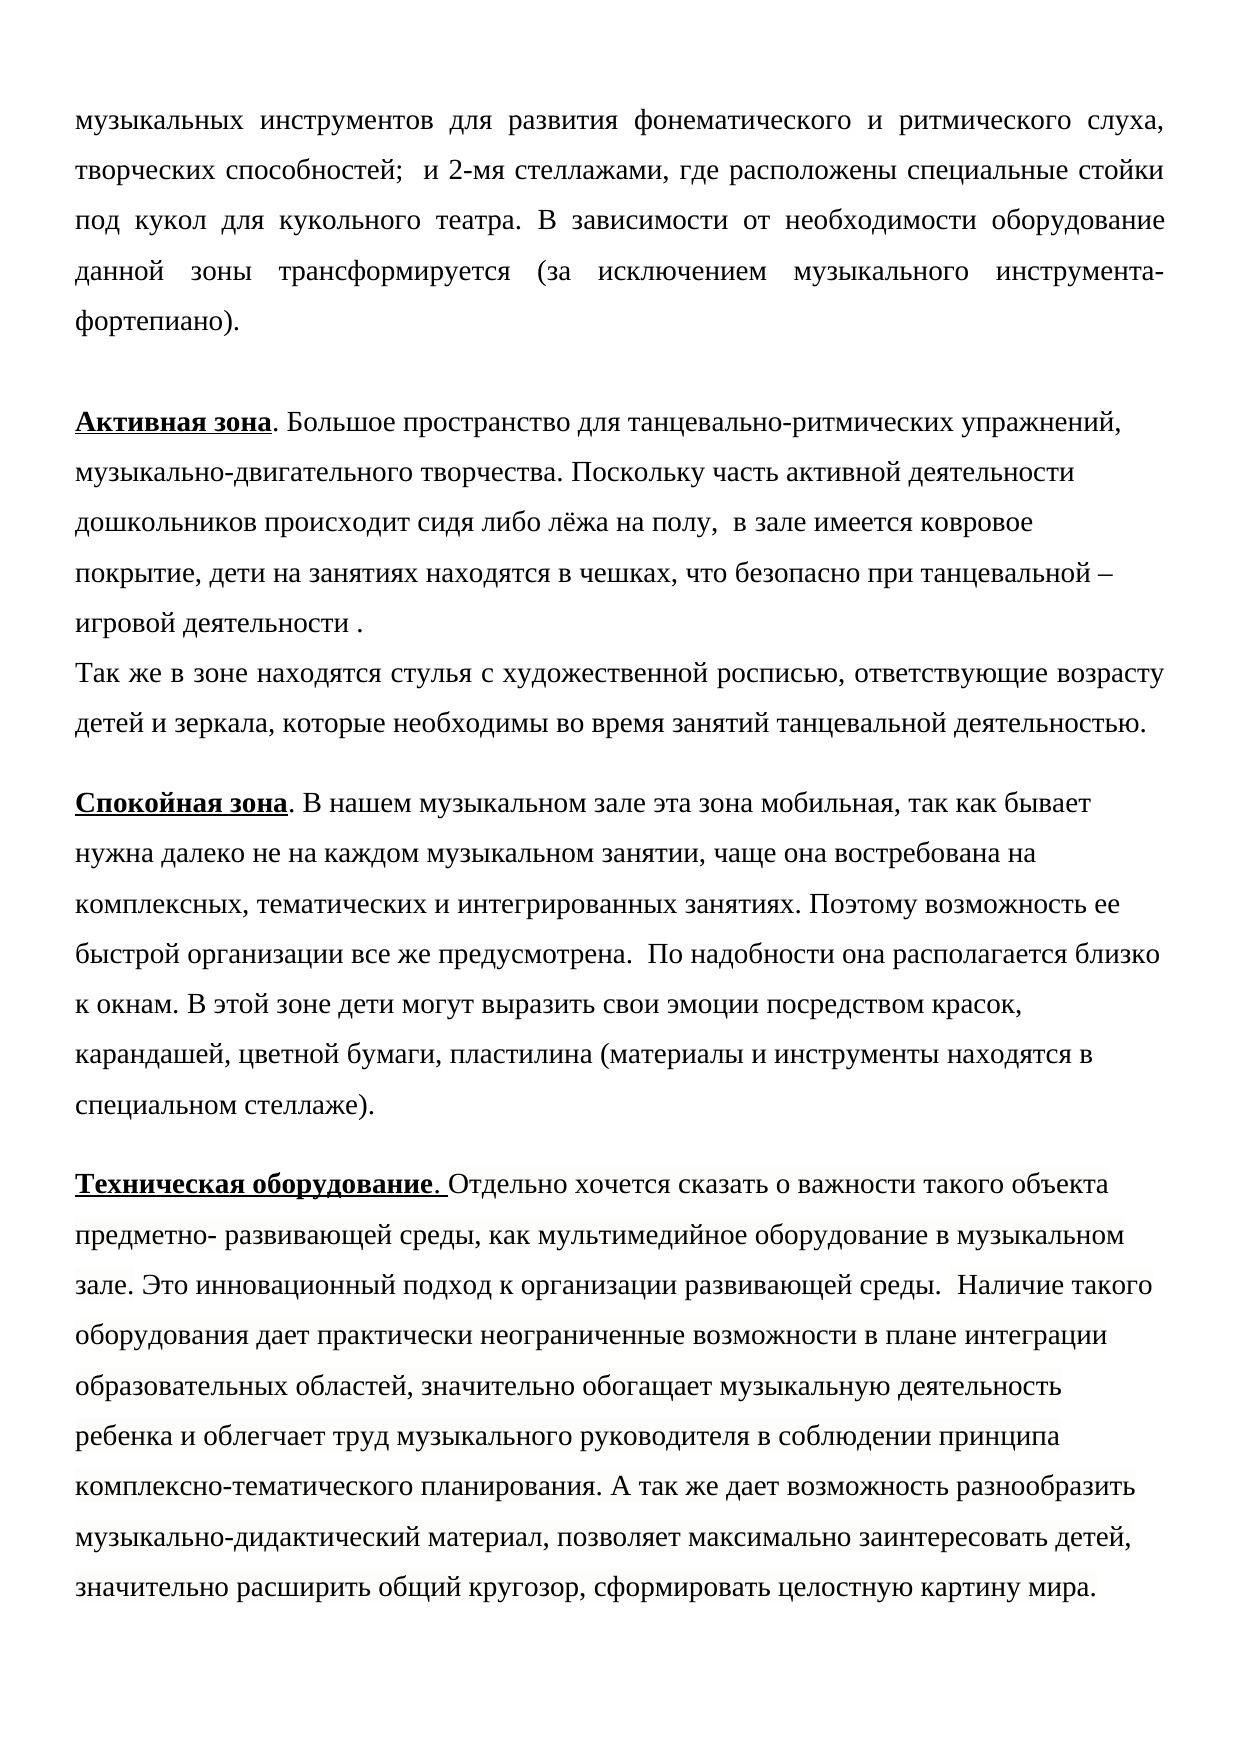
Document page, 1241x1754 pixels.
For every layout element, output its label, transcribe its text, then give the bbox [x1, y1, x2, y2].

text Так же в зоне находятся стулья с художественной росписью, ответствующие возрасту детей и зеркала, которые необходимы во время занятий танцевальной деятельностью. [75, 655, 1165, 739]
text Спокойная зона. В нашем музыкальном зале эта зона мобильная, так как бывает нужна далеко не на каждом музыкальном занятии, чаще она востребована на комплексных, тематических и интегрированных занятиях. Поэтому возможность ее быстрой организации все же предусмотрена. По надобности она располагается близко к окнам. В этой зоне дети могут выразить свои эмоции посредством красок, карандашей, цветной бумаги, пластилина (материалы и инструменты находятся в специальном стеллаже). [75, 785, 1165, 1121]
text Техническая оборудование. Отдельно хочется сказать о важности такого объекта предметно- развивающей среды, как мультимедийное оборудование в музыкальном зале. Это инновационный подход к организации развивающей среды. Наличие такого оборудования дает практически неограниченные возможности в плане интеграции образовательных областей, значительно обогащает музыкальную деятельность ребенка и облегчает труд музыкального руководителя в соблюдении принципа комплексно-тематического планирования. А так же дает возможность разнообразить музыкально-дидактический материал, позволяет максимально заинтересовать детей, значительно расширить общий кругозор, сформировать целостную картину мира. [75, 1166, 1165, 1602]
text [75, 102, 1165, 337]
text Активная зона. Большое пространство для танцевально-ритмических упражнений, музыкально-двигательного творчества. Поскольку часть активной деятельности дошкольников происходит сидя либо лёжа на полу, в зале имеется ковровое покрытие, дети на занятиях находятся в чешках, что безопасно при танцевальной –игровой деятельности . [75, 404, 1165, 638]
